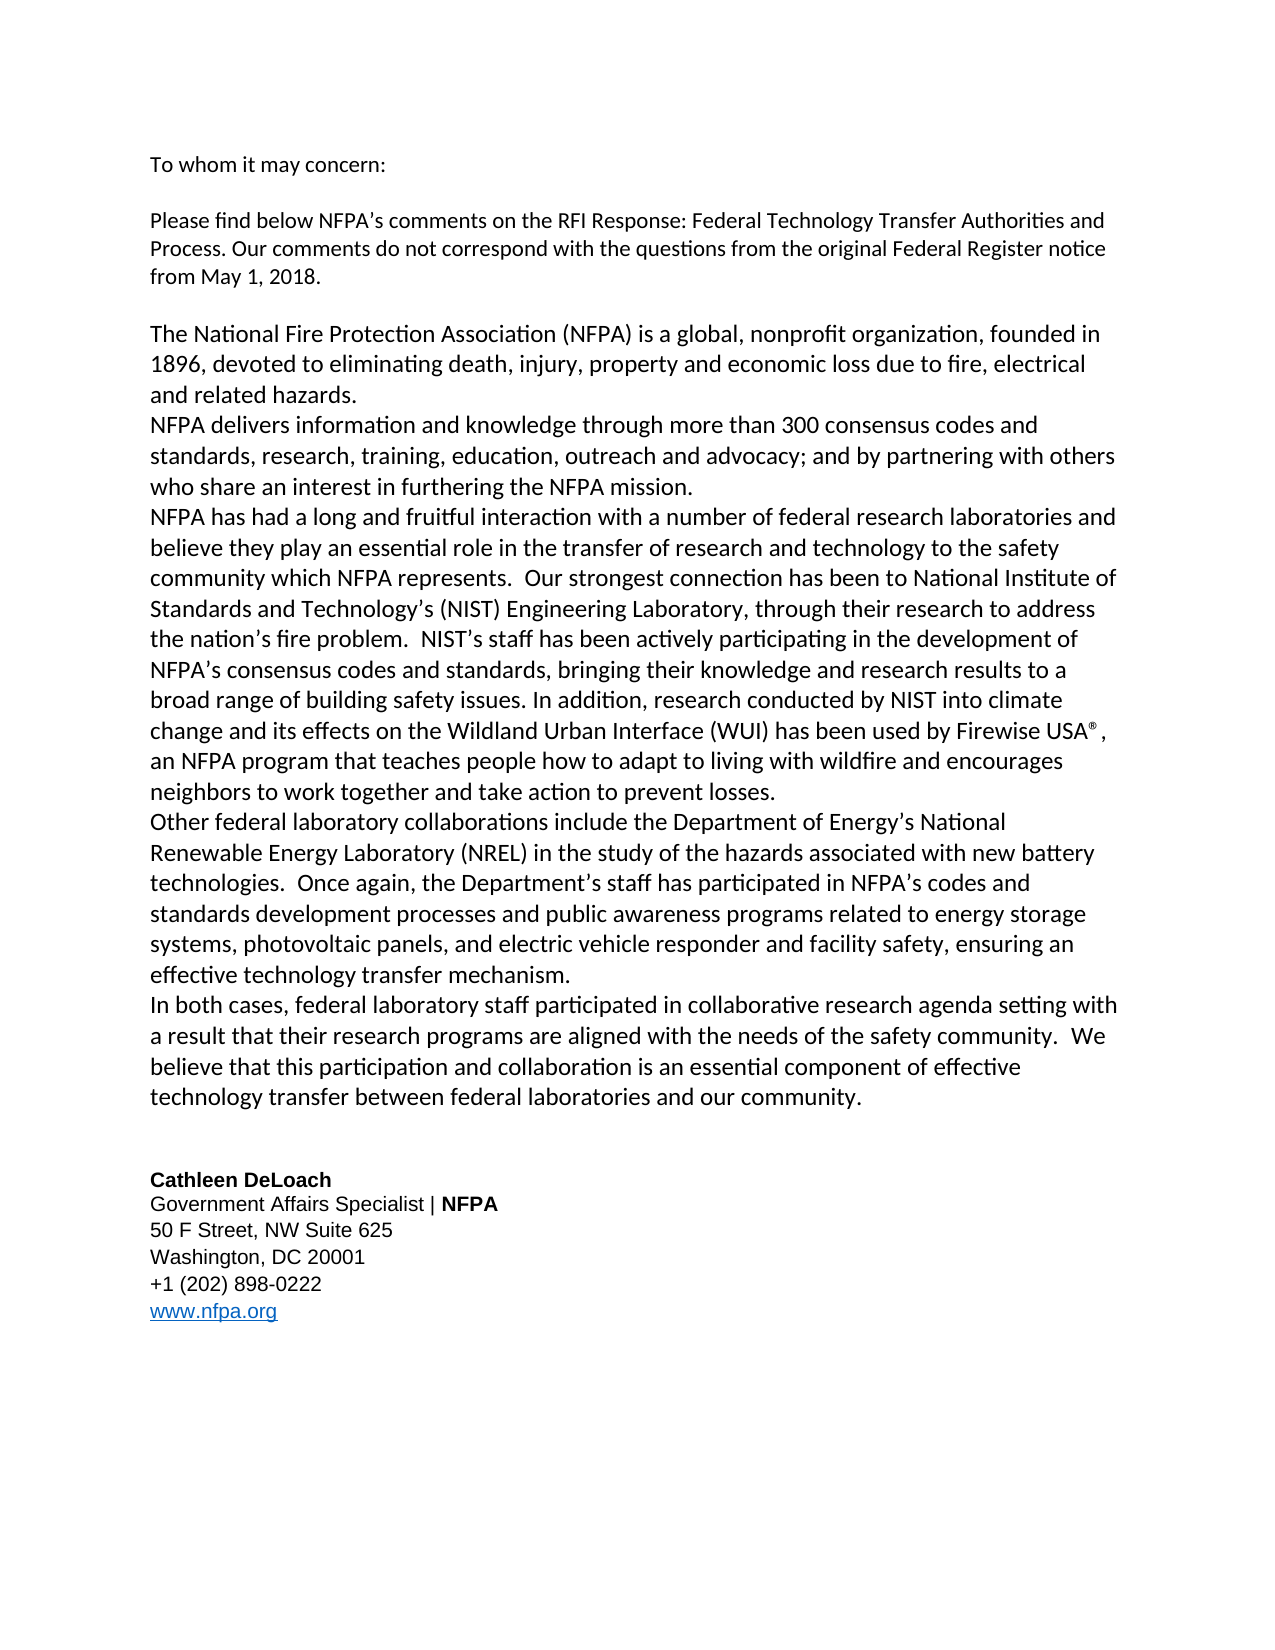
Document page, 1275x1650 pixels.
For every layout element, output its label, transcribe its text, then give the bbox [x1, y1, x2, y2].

text NFPA delivers information and knowledge through more than 300 consensus codes and standards, research, training, education, outreach and advocacy; and by partnering with others who share an interest in furthering the NFPA mission. [150, 410, 1125, 501]
text Please find below NFPA’s comments on the RFI Response: Federal Technology Transfer Authorities and Process. Our comments do not correspond with the questions from the original Federal Register notice from May 1, 2018. [150, 206, 1125, 290]
text www.nfpa.org [150, 1297, 1125, 1324]
text Cathleen DeLoach [150, 1168, 1125, 1192]
text In both cases, federal laboratory staff participated in collaborative research agenda setting with a result that their research programs are aligned with the needs of the safety community. We believe that this participation and collaboration is an essential component of effective technology transfer between federal laboratories and our community. [150, 989, 1125, 1112]
text Washington, DC 20001 [150, 1243, 1125, 1270]
text 50 F Street, NW Suite 625 [150, 1216, 1125, 1243]
text To whom it may concern: [150, 150, 1125, 178]
text The National Fire Protection Association (NFPA) is a global, nonprofit organization, founded in 1896, devoted to eliminating death, injury, property and economic loss due to fire, electrical and related hazards. [150, 318, 1125, 410]
text Government Affairs Specialist | NFPA [150, 1192, 1125, 1216]
text NFPA has had a long and fruitful interaction with a number of federal research laboratories and believe they play an essential role in the transfer of research and technology to the safety community which NFPA represents. Our strongest connection has been to National Institute of Standards and Technology’s (NIST) Engineering Laboratory, through their research to address the nation’s fire problem. NIST’s staff has been actively participating in the development of NFPA’s consensus codes and standards, bringing their knowledge and research results to a broad range of building safety issues. In addition, research conducted by NIST into climate change and its effects on the Wildland Urban Interface (WUI) has been used by Firewise USA®, an NFPA program that teaches people how to adapt to living with wildfire and encourages neighbors to work together and take action to prevent losses. [150, 501, 1125, 806]
text +1 (202) 898-0222 [150, 1270, 1125, 1297]
text Other federal laboratory collaborations include the Department of Energy’s National Renewable Energy Laboratory (NREL) in the study of the hazards associated with new battery technologies. Once again, the Department’s staff has participated in NFPA’s codes and standards development processes and public awareness programs related to energy storage systems, photovoltaic panels, and electric vehicle responder and facility safety, ensuring an effective technology transfer mechanism. [150, 806, 1125, 989]
